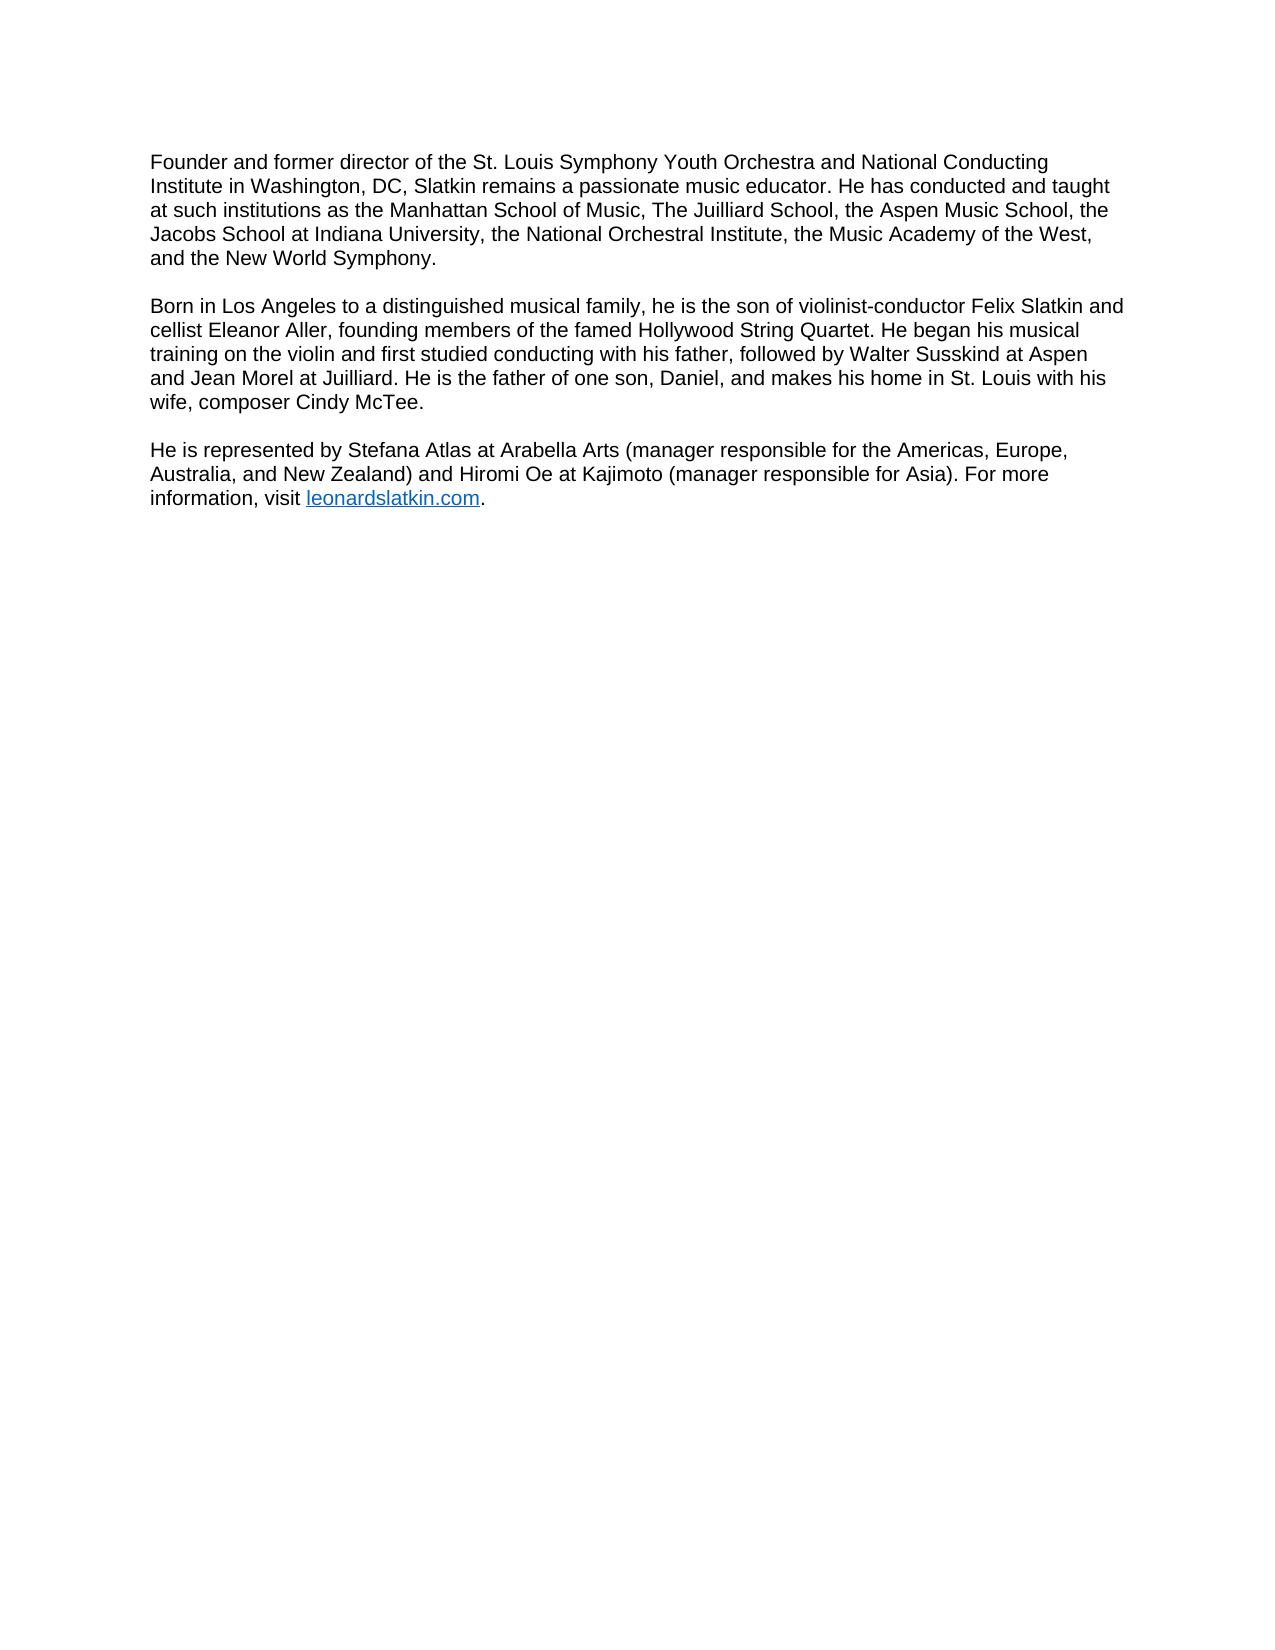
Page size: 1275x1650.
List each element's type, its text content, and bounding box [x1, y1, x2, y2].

text He is represented by Stefana Atlas at Arabella Arts (manager responsible for the Americas, Europe, Australia, and New Zealand) and Hiromi Oe at Kajimoto (manager responsible for Asia). For more information, visit leonardslatkin.com. [150, 437, 1125, 509]
text Founder and former director of the St. Louis Symphony Youth Orchestra and National Conducting Institute in Washington, DC, Slatkin remains a passionate music educator. He has conducted and taught at such institutions as the Manhattan School of Music, The Juilliard School, the Aspen Music School, the Jacobs School at Indiana University, the National Orchestral Institute, the Music Academy of the West, and the New World Symphony. [150, 150, 1125, 270]
text Born in Los Angeles to a distinguished musical family, he is the son of violinist-conductor Felix Slatkin and cellist Eleanor Aller, founding members of the famed Hollywood String Quartet. He began his musical training on the violin and first studied conducting with his father, followed by Walter Susskind at Aspen and Jean Morel at Juilliard. He is the father of one son, Daniel, and makes his home in St. Louis with his wife, composer Cindy McTee. [150, 294, 1125, 413]
